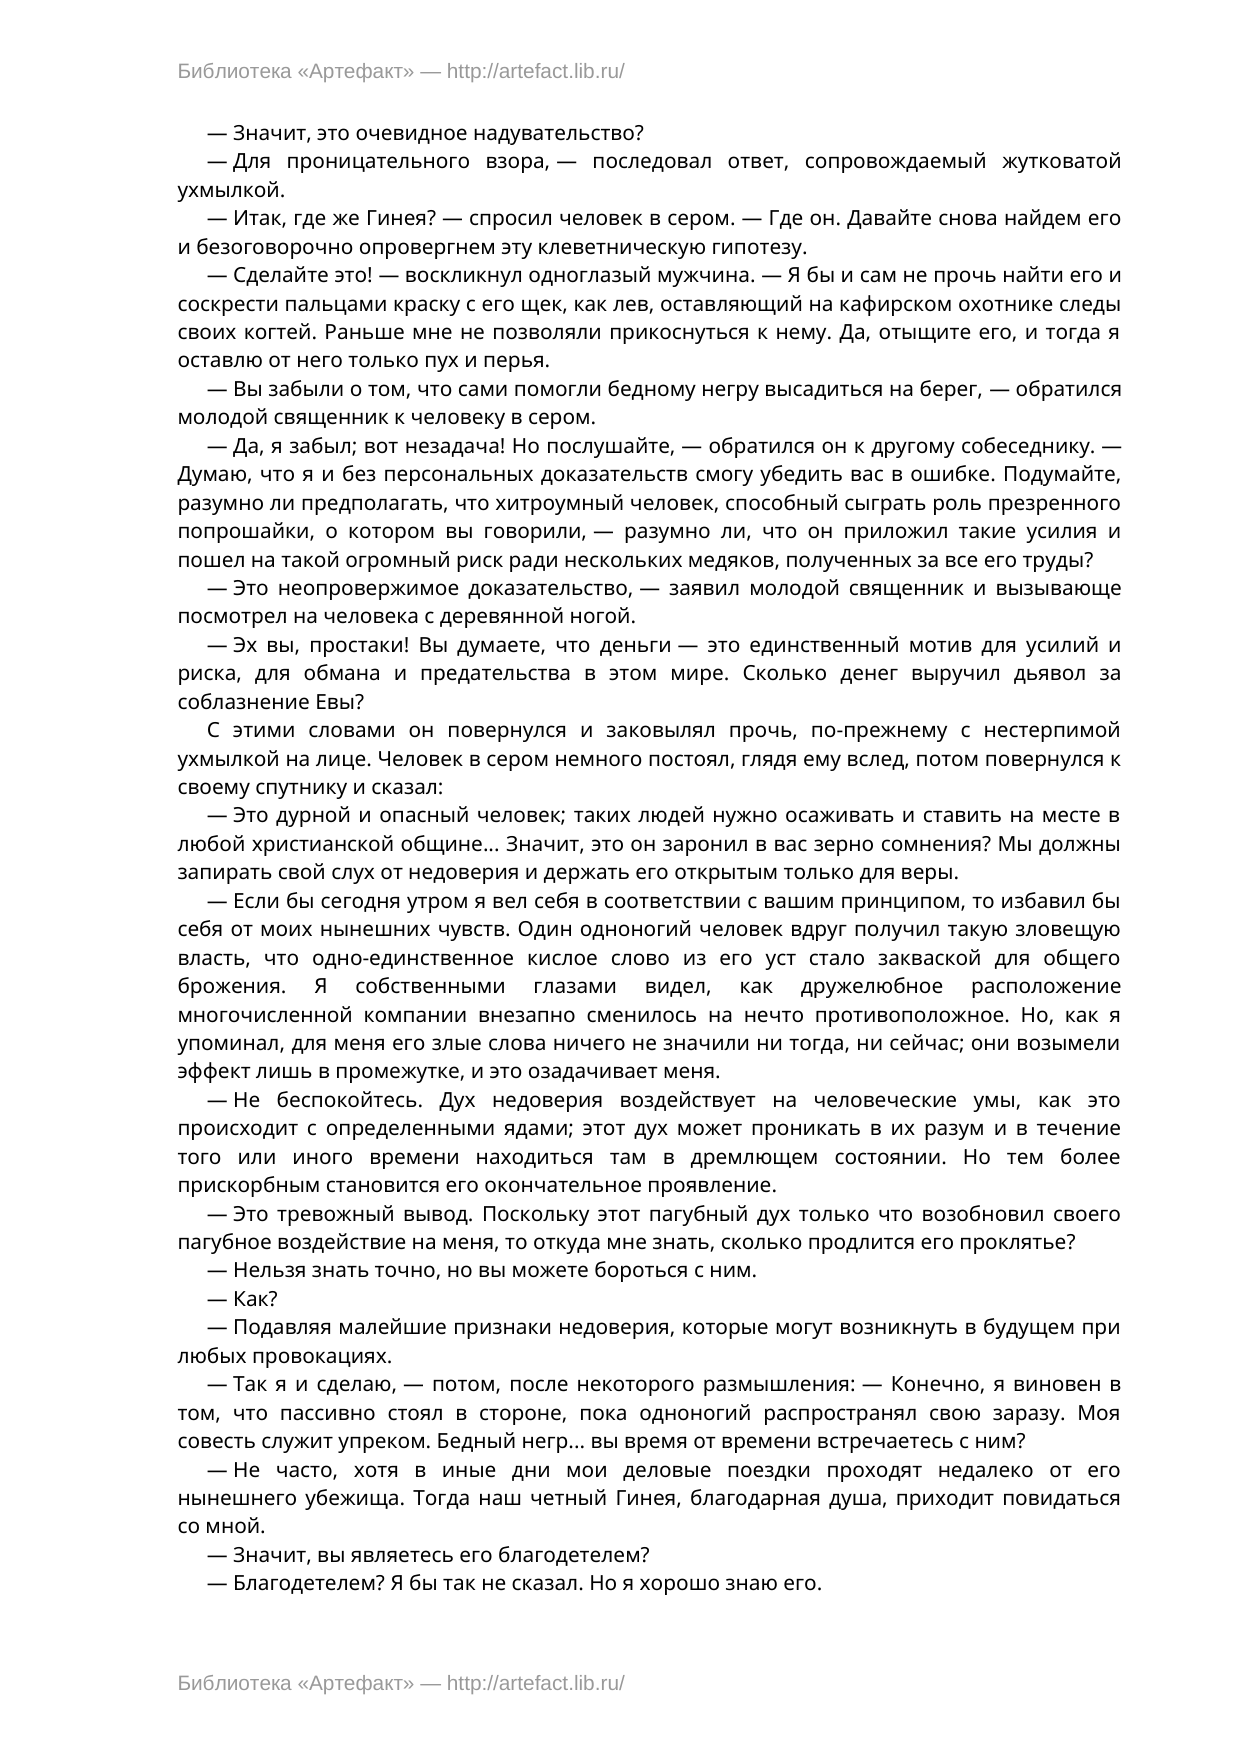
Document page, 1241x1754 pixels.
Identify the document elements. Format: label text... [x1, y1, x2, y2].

text С этими словами он повернулся и заковылял прочь, по-прежнему с нестерпимой ухмылкой на лице. Человек в сером немного постоял, глядя ему вслед, потом повернулся к своему спутнику и сказал: [177, 715, 1122, 801]
text — Сделайте это! — воскликнул одноглазый мужчина. — Я бы и сам не прочь найти его и соскрести пальцами краску с его щек, как лев, оставляющий на кафирском охотнике следы своих когтей. Раньше мне не позволяли прикоснуться к нему. Да, отыщите его, и тогда я оставлю от него только пух и перья. [177, 260, 1122, 374]
text — Нельзя знать точно, но вы можете бороться с ним. [177, 1256, 1122, 1284]
text — Значит, вы являетесь его благодетелем? [177, 1540, 1122, 1568]
text — Да, я забыл; вот незадача! Но послушайте, — обратился он к другому собеседнику. — Думаю, что я и без персональных доказательств смогу убедить вас в ошибке. Подумайте, разумно ли предполагать, что хитроумный человек, способный сыграть роль презренного попрошайки, о котором вы говорили, — разумно ли, что он приложил такие усилия и пошел на такой огромный риск ради нескольких медяков, полученных за все его труды? [177, 431, 1122, 573]
text — Так я и сделаю, — потом, после некоторого размышления: — Конечно, я виновен в том, что пассивно стоял в стороне, пока одноногий распространял свою заразу. Моя совесть служит упреком. Бедный негр... вы время от времени встречаетесь с ним? [177, 1369, 1122, 1455]
text — Значит, это очевидное надувательство? [177, 118, 1122, 147]
text — Это дурной и опасный человек; таких людей нужно осаживать и ставить на месте в любой христианской общине... Значит, это он заронил в вас зерно сомнения? Мы должны запирать свой слух от недоверия и держать его открытым только для веры. [177, 801, 1122, 886]
text — Благодетелем? Я бы так не сказал. Но я хорошо знаю его. [177, 1568, 1122, 1597]
text — Если бы сегодня утром я вел себя в соответствии с вашим принципом, то избавил бы себя от моих нынешних чувств. Один одноногий человек вдруг получил такую зловещую власть, что одно-единственное кислое слово из его уст стало закваской для общего брожения. Я собственными глазами видел, как дружелюбное расположение многочисленной компании внезапно сменилось на нечто противоположное. Но, как я упоминал, для меня его злые слова ничего не значили ни тогда, ни сейчас; они возымели эффект лишь в промежутке, и это озадачивает меня. [177, 886, 1122, 1085]
text — Подавляя малейшие признаки недоверия, которые могут возникнуть в будущем при любых провокациях. [177, 1312, 1122, 1369]
text — Это тревожный вывод. Поскольку этот пагубный дух только что возобновил своего пагубное воздействие на меня, то откуда мне знать, сколько продлится его проклятье? [177, 1199, 1122, 1256]
text — Как? [177, 1284, 1122, 1312]
text — Это неопровержимое доказательство, — заявил молодой священник и вызывающе посмотрел на человека с деревянной ногой. [177, 573, 1122, 630]
text — Не беспокойтесь. Дух недоверия воздействует на человеческие умы, как это происходит с определенными ядами; этот дух может проникать в их разум и в течение того или иного времени находиться там в дремлющем состоянии. Но тем более прискорбным становится его окончательное проявление. [177, 1085, 1122, 1199]
text — Для проницательного взора, — последовал ответ, сопровождаемый жутковатой ухмылкой. [177, 147, 1122, 203]
text — Итак, где же Гинея? — спросил человек в сером. — Где он. Давайте снова найдем его и безоговорочно опровергнем эту клеветническую гипотезу. [177, 203, 1122, 260]
text — Вы забыли о том, что сами помогли бедному негру высадиться на берег, — обратился молодой священник к человеку в сером. [177, 374, 1122, 431]
text — Эх вы, простаки! Вы думаете, что деньги — это единственный мотив для усилий и риска, для обмана и предательства в этом мире. Сколько денег выручил дьявол за соблазнение Евы? [177, 630, 1122, 715]
text — Не часто, хотя в иные дни мои деловые поездки проходят недалеко от его нынешнего убежища. Тогда наш четный Гинея, благодарная душа, приходит повидаться со мной. [177, 1455, 1122, 1540]
